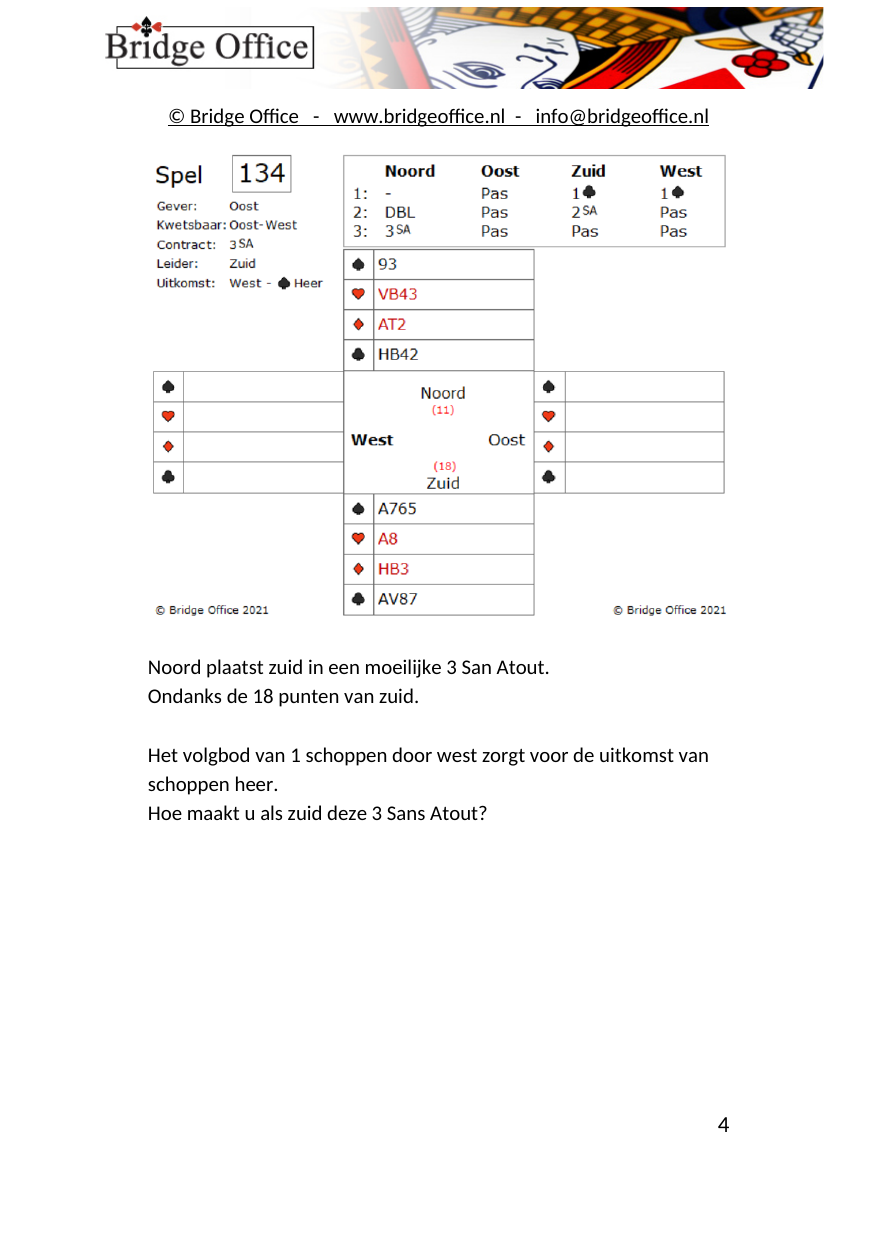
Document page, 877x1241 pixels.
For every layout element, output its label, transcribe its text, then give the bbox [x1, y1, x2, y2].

picture [147, 147, 730, 621]
picture [78, 7, 824, 89]
text Noord plaatst zuid in een moeilijke 3 San Atout. [148, 654, 729, 680]
text Hoe maakt u als zuid deze 3 Sans Atout? [148, 800, 729, 826]
text Het volgbod van 1 schoppen door west zorgt voor de uitkomst van schoppen heer. [148, 742, 729, 796]
text Ondanks de 18 punten van zuid. [148, 683, 729, 709]
